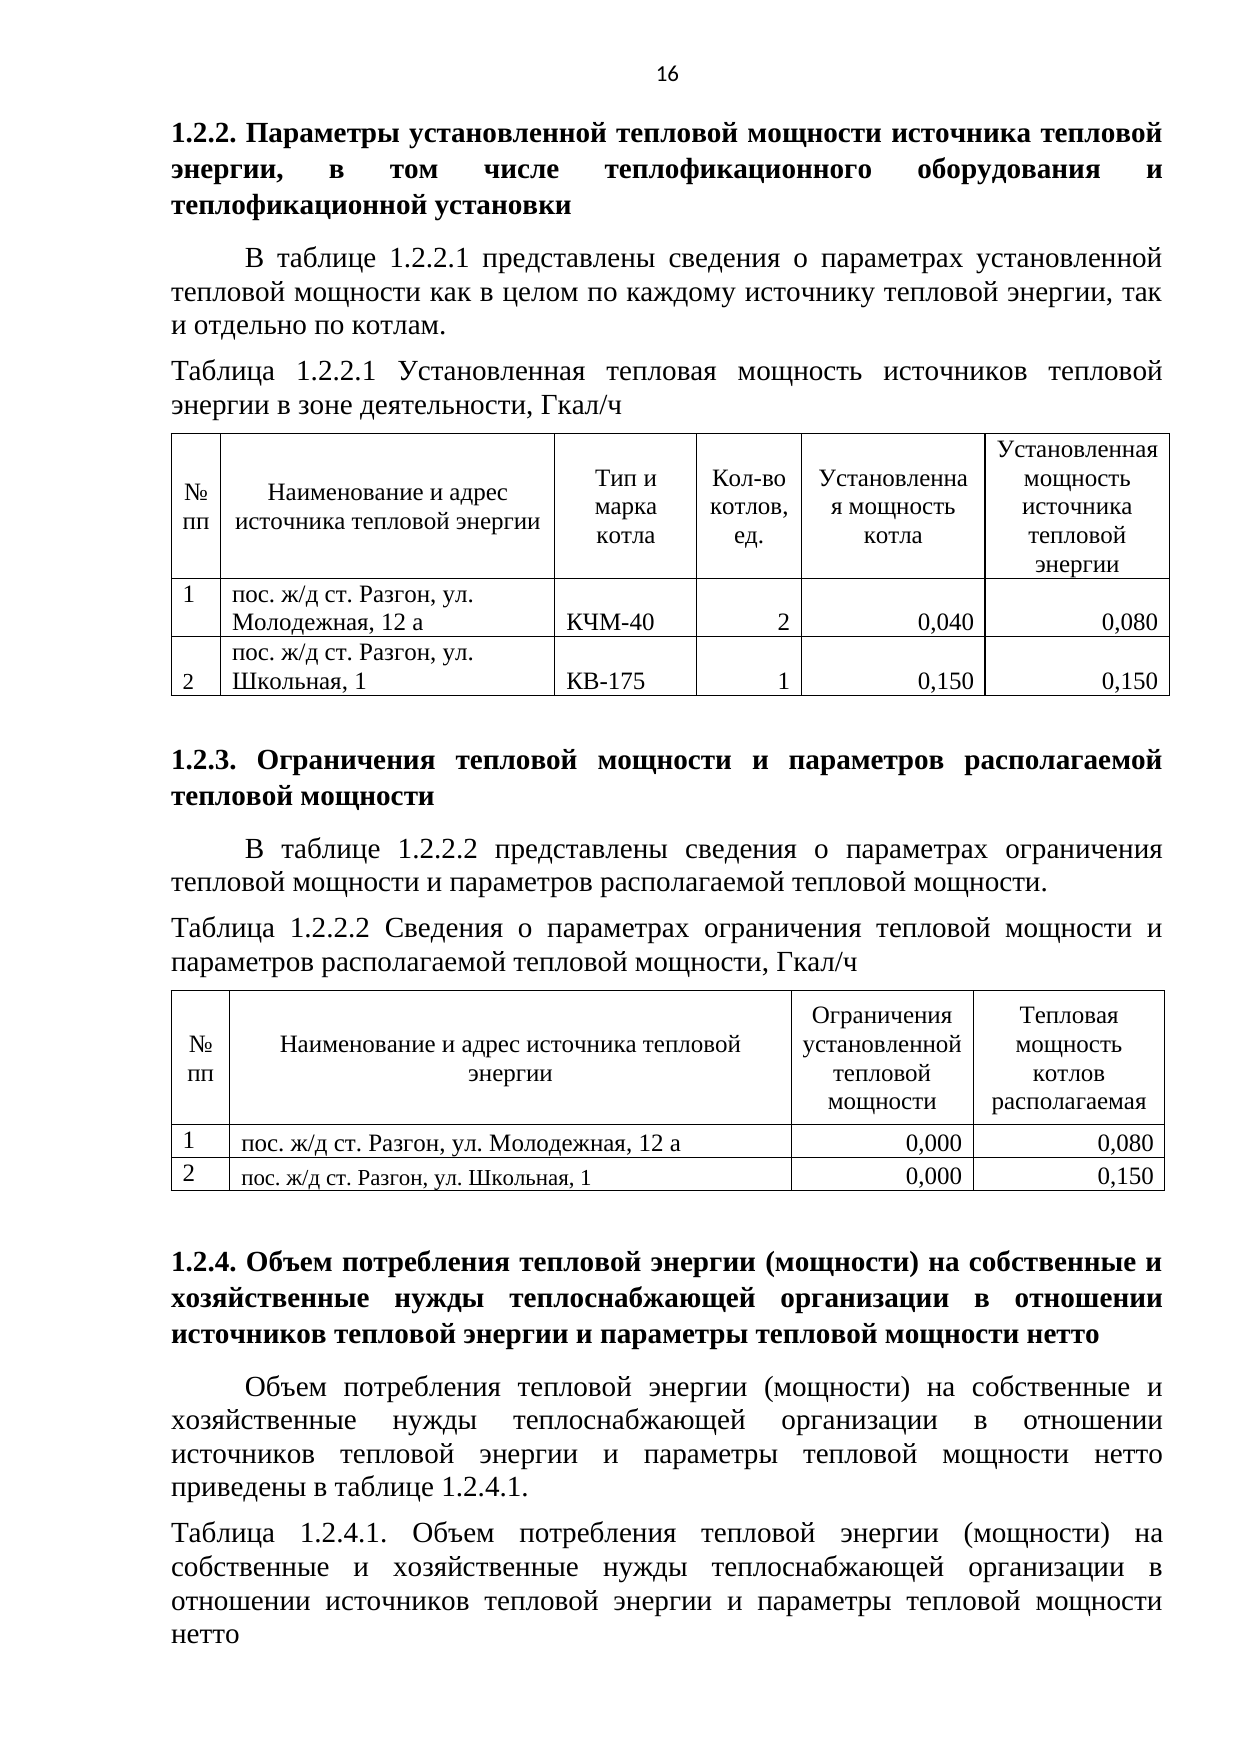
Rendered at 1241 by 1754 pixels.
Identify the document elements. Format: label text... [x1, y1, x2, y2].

text В таблице 1.2.2.2 представлены сведения о параметрах ограничения тепловой мощности и параметров располагаемой тепловой мощности. [171, 831, 1163, 898]
table_cell 1 [172, 579, 220, 636]
table_header Наименование и адрес источника тепловой энергии [230, 991, 791, 1124]
table_header Установленная мощность источника тепловой энергии [986, 434, 1169, 578]
table_cell 0,150 [986, 637, 1169, 695]
table_cell КЧМ-40 [555, 579, 696, 636]
table_header № пп [172, 991, 229, 1124]
table_cell 2 [697, 579, 801, 636]
table_header Наименование и адрес источника тепловой энергии [221, 434, 554, 578]
table_cell пос. ж/д ст. Разгон, ул. Школьная, 1 [221, 637, 554, 695]
table_cell 2 [172, 1158, 229, 1190]
table_cell 2 [172, 637, 220, 695]
table_cell 0,150 [974, 1158, 1164, 1190]
table_cell пос. ж/д ст. Разгон, ул. Молодежная, 12 а [230, 1125, 791, 1157]
table_cell 0,040 [802, 579, 984, 636]
text Объем потребления тепловой энергии (мощности) на собственные и хозяйственные нужды теплоснабжающей организации в отношении источников тепловой энергии и параметры тепловой мощности нетто приведены в таблице 1.2.4.1. [171, 1369, 1163, 1503]
text 1.2.2. Параметры установленной тепловой мощности источника тепловой энергии, в том числе теплофикационного оборудования и теплофикационной установки [171, 115, 1163, 221]
text Таблица 1.2.4.1. Объем потребления тепловой энергии (мощности) на собственные и хозяйственные нужды теплоснабжающей организации в отношении источников тепловой энергии и параметры тепловой мощности нетто [171, 1516, 1163, 1650]
table_cell 0,000 [792, 1125, 973, 1157]
text Таблица 1.2.2.2 Сведения о параметрах ограничения тепловой мощности и параметров располагаемой тепловой мощности, Гкал/ч [171, 910, 1163, 977]
table_header Ограничения установленной тепловой мощности [792, 991, 973, 1124]
table_header Тепловая мощность котлов располагаемая [974, 991, 1164, 1124]
table_cell 0,080 [974, 1125, 1164, 1157]
table_cell пос. ж/д ст. Разгон, ул. Молодежная, 12 а [221, 579, 554, 636]
table_cell 1 [697, 637, 801, 695]
table_header Кол-во котлов, ед. [697, 434, 801, 578]
table_cell 0,080 [986, 579, 1169, 636]
table_header № пп [172, 434, 220, 578]
table_cell 0,000 [792, 1158, 973, 1190]
text В таблице 1.2.2.1 представлены сведения о параметрах установленной тепловой мощности как в целом по каждому источнику тепловой энергии, так и отдельно по котлам. [171, 240, 1163, 341]
table_cell 0,150 [802, 637, 984, 695]
text Таблица 1.2.2.1 Установленная тепловая мощность источников тепловой энергии в зоне деятельности, Гкал/ч [171, 353, 1163, 420]
table_cell пос. ж/д ст. Разгон, ул. Школьная, 1 [230, 1158, 791, 1190]
table_header Тип и марка котла [555, 434, 696, 578]
text 1.2.3. Ограничения тепловой мощности и параметров располагаемой тепловой мощности [171, 742, 1163, 812]
table_cell 1 [172, 1125, 229, 1157]
table_cell КВ-175 [555, 637, 696, 695]
text 1.2.4. Объем потребления тепловой энергии (мощности) на собственные и хозяйственные нужды теплоснабжающей организации в отношении источников тепловой энергии и параметры тепловой мощности нетто [171, 1244, 1163, 1350]
table_header Установленная мощность котла [802, 434, 984, 578]
